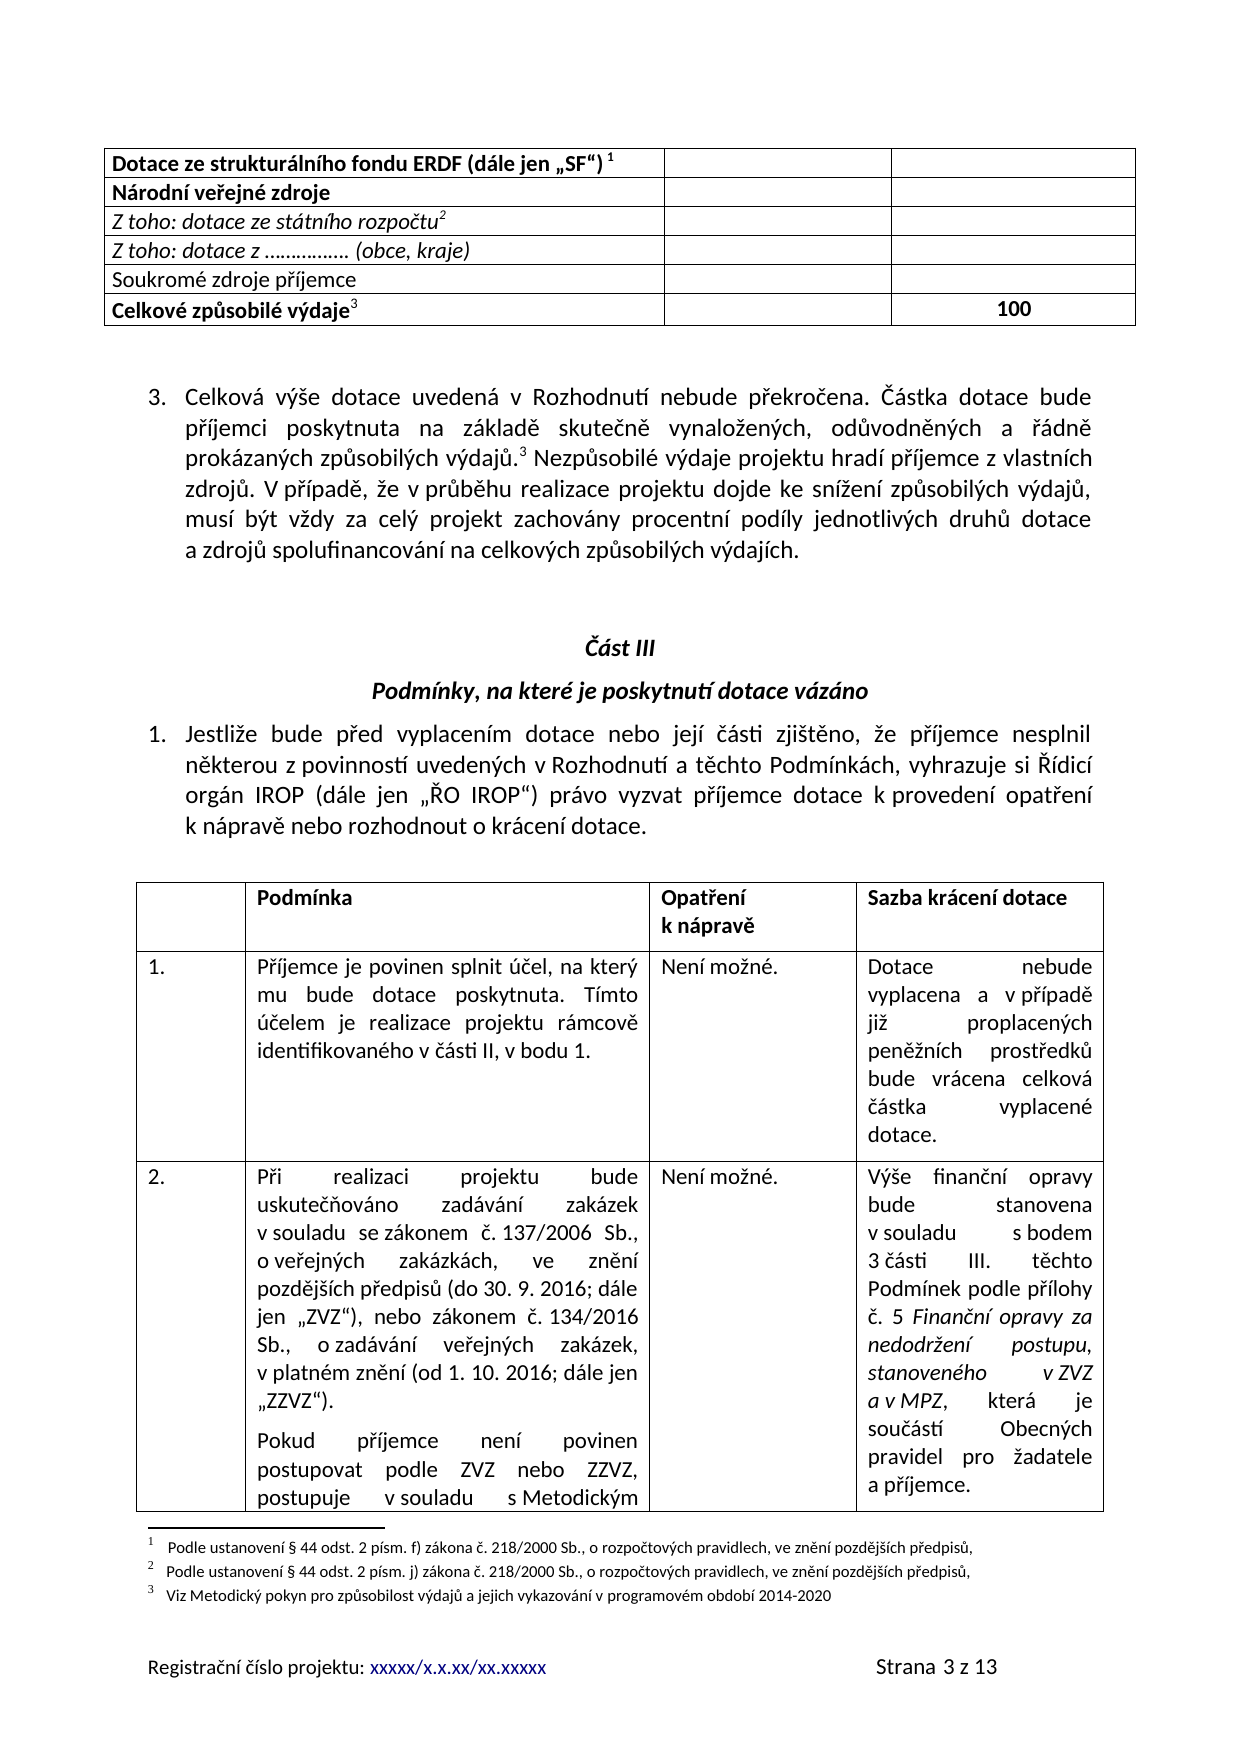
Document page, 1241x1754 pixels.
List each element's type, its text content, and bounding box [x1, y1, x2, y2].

table_header Opatření k nápravě [650, 883, 856, 951]
table_cell [665, 207, 891, 235]
table_cell [892, 178, 1135, 206]
table_cell Není možné. [650, 1162, 856, 1511]
table_cell [892, 236, 1135, 264]
table_cell [665, 265, 891, 293]
table_cell 1. [137, 952, 245, 1161]
table_cell [665, 178, 891, 206]
list Jestliže bude před vyplacením dotace nebo její části zjištěno, že příjemce nesplnil některou z povinností uvedených v Rozhodnutí a těchto Podmínkách, vyhrazuje si Řídicí orgán IROP (dále jen „ŘO IROP“) právo vyzvat příjemce dotace k provedení opatření k nápravě nebo rozhodnout o krácení dotace. [148, 718, 1092, 840]
table_header Sazba krácení dotace [857, 883, 1103, 951]
table_cell 100 [892, 294, 1135, 324]
table_cell Dotace ze strukturálního fondu ERDF (dále jen „SF“) [105, 149, 664, 177]
table_cell Dotace nebude vyplacena a v případě již proplacených peněžních prostředků bude vrácena celková částka vyplacené dotace. [857, 952, 1103, 1161]
table_cell 2. [137, 1162, 245, 1511]
table_cell [892, 207, 1135, 235]
table_header [137, 883, 245, 951]
table_cell [665, 294, 891, 324]
table_cell Z toho: dotace z ……………. (obce, kraje) [105, 236, 664, 264]
table_cell Celkové způsobilé výdaje [105, 294, 664, 324]
table_cell Soukromé zdroje příjemce [105, 265, 664, 293]
table_header Podmínka [246, 883, 649, 951]
table_cell Příjemce je povinen splnit účel, na který mu bude dotace poskytnuta. Tímto účelem je realizace projektu rámcově identifikovaného v části II, v bodu 1. [246, 952, 649, 1161]
table_cell [892, 265, 1135, 293]
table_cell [246, 1162, 649, 1511]
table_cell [857, 1162, 1103, 1511]
table_cell [892, 149, 1135, 177]
list Celková výše dotace uvedená v Rozhodnutí nebude překročena. Částka dotace bude příjemci poskytnuta na základě skutečně vynaložených, odůvodněných a řádně prokázaných způsobilých výdajů.3 Nezpůsobilé výdaje projektu hradí příjemce z vlastních zdrojů. V případě, že v průběhu realizace projektu dojde ke snížení způsobilých výdajů, musí být vždy za celý projekt zachovány procentní podíly jednotlivých druhů dotace a zdrojů spolufinancování na celkových způsobilých výdajích. [148, 381, 1092, 564]
subtitle Část III [148, 632, 1092, 663]
subtitle Podmínky, na které je poskytnutí dotace vázáno [148, 675, 1092, 706]
table_cell [665, 149, 891, 177]
table_cell [665, 236, 891, 264]
table_cell Není možné. [650, 952, 856, 1161]
table_cell Z toho: dotace ze státního rozpočtu [105, 207, 664, 235]
table_cell Národní veřejné zdroje [105, 178, 664, 206]
